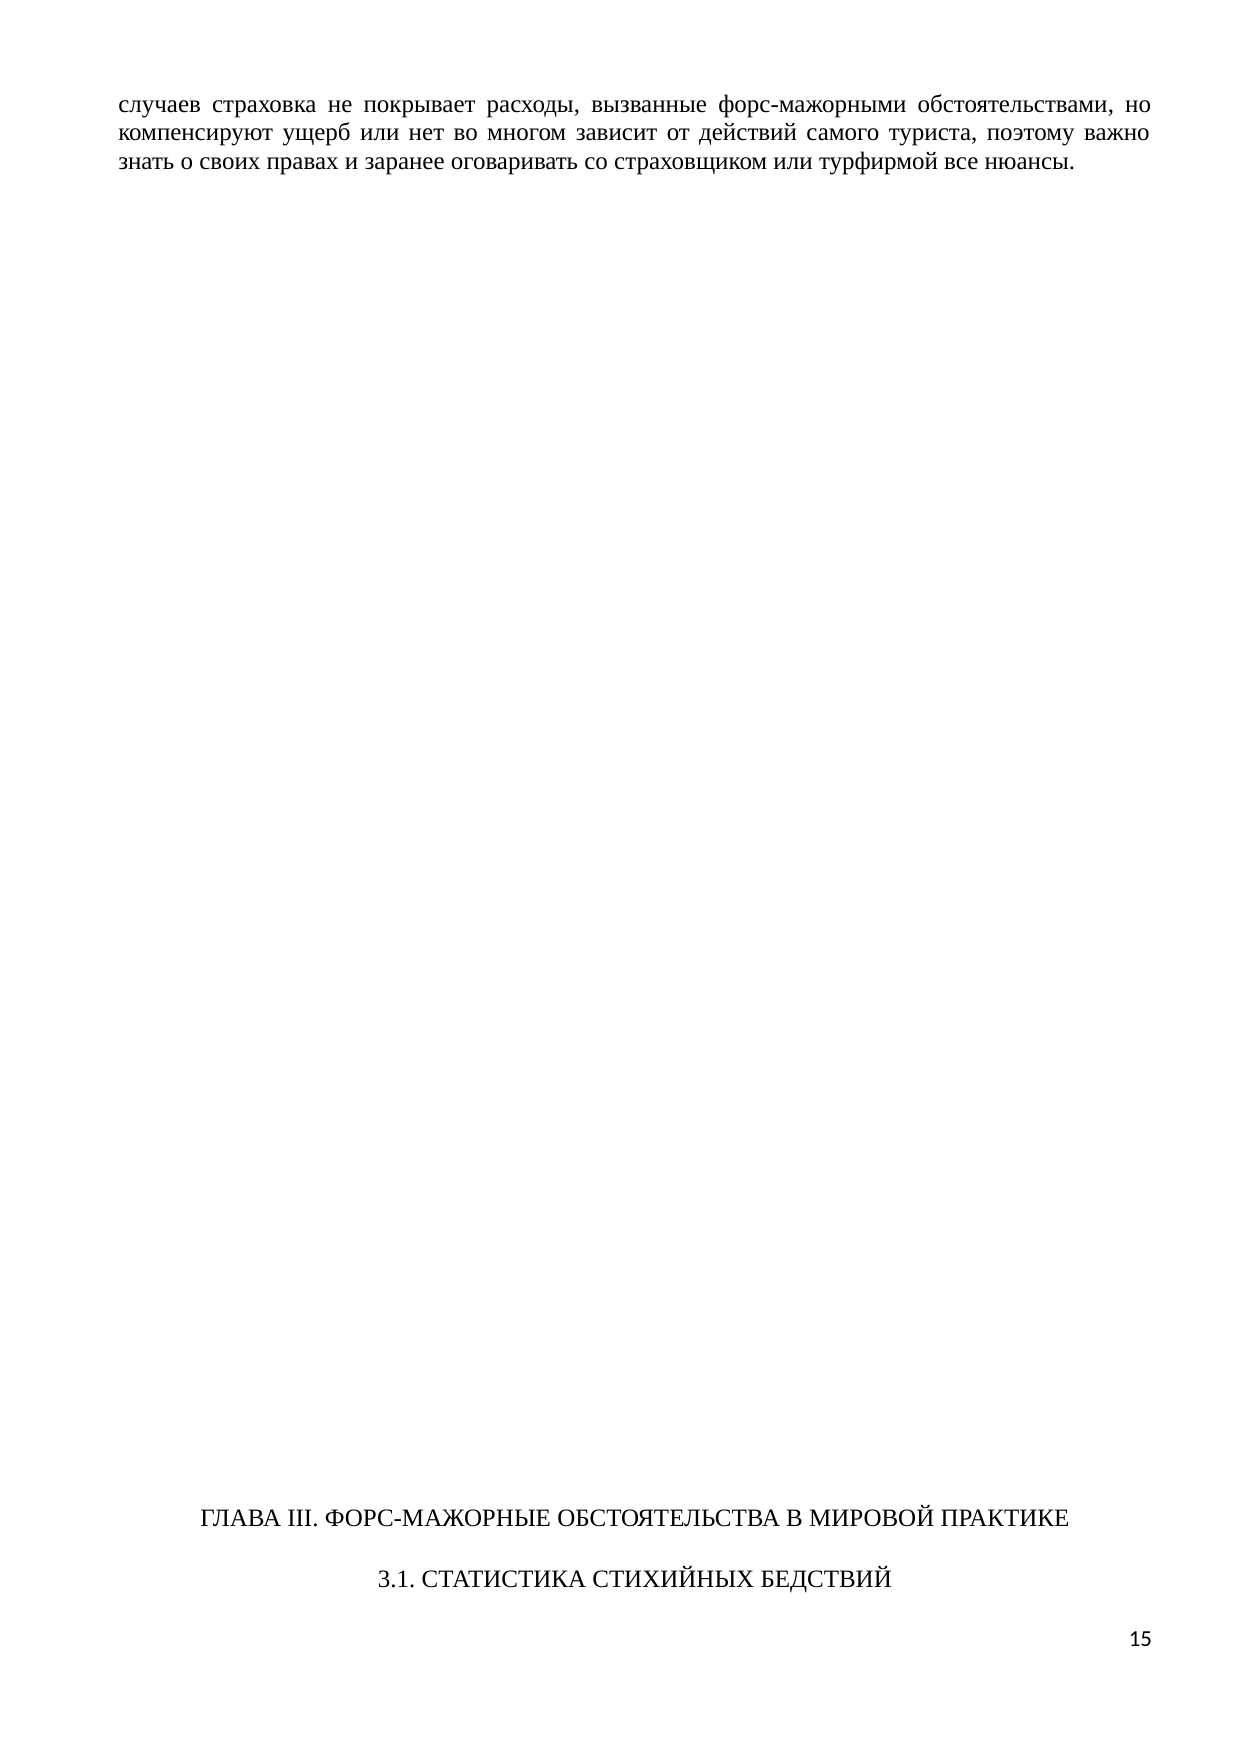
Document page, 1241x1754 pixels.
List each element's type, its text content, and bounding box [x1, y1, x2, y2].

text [118, 89, 1152, 175]
text 3.1. СТАТИСТИКА СТИХИЙНЫХ БЕДСТВИЙ [118, 1564, 1152, 1593]
text ГЛАВА III. ФОРС-МАЖОРНЫЕ ОБСТОЯТЕЛЬСТВА В МИРОВОЙ ПРАКТИКЕ [118, 1503, 1152, 1532]
